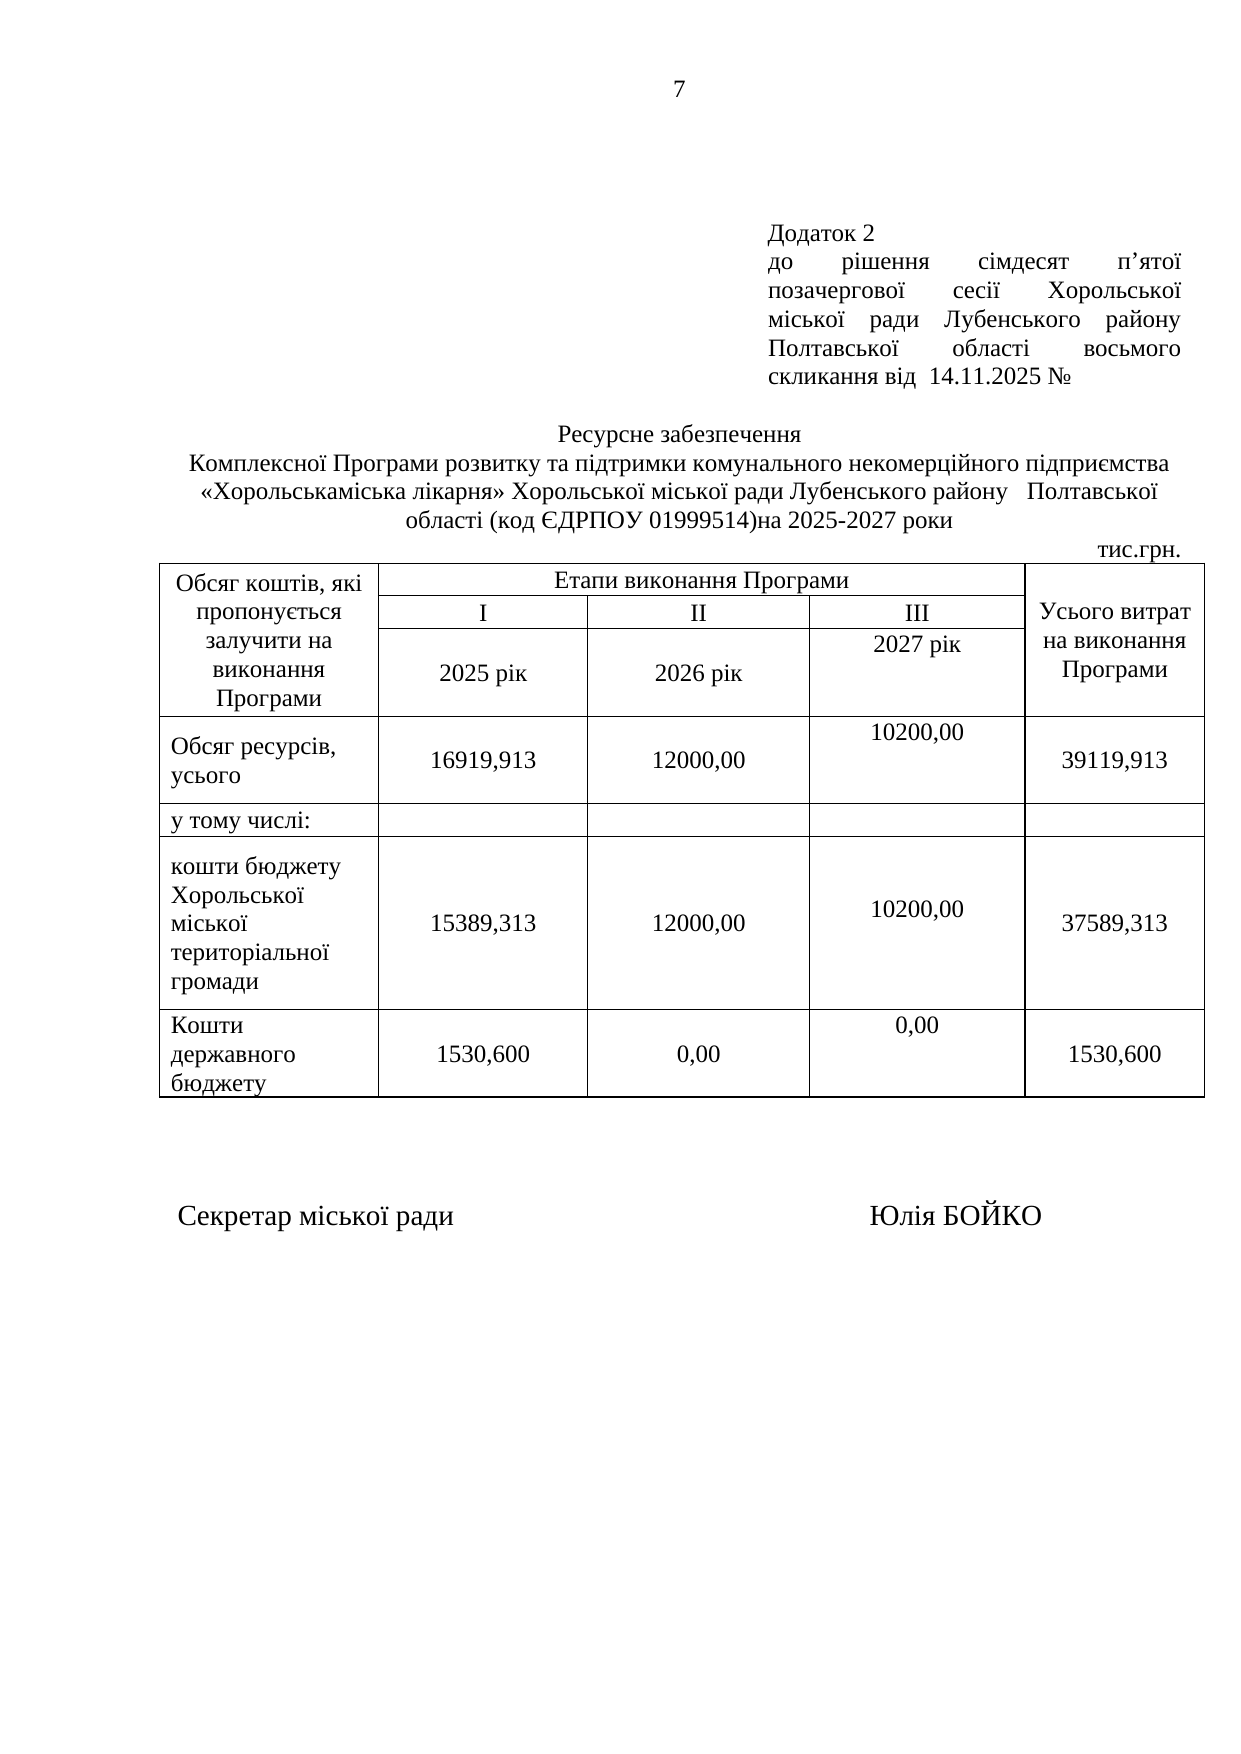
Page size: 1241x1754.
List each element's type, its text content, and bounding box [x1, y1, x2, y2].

table_cell [379, 804, 587, 836]
table_cell [810, 804, 1024, 836]
table_header Етапи виконання Програми [379, 564, 1024, 595]
table_header Усього витрат на виконання Програми [1026, 564, 1204, 716]
text Секретар міської ради Юлія БОЙКО [177, 1198, 1181, 1232]
table_cell 12000,00 [588, 717, 809, 803]
table_cell 10200,00 [810, 837, 1024, 1009]
table_cell 2025 рік [379, 629, 587, 716]
table_cell 0,00 [810, 1010, 1024, 1096]
table_cell Кошти державного бюджету [160, 1010, 378, 1096]
text Комплексної Програми розвитку та підтримки комунального некомерційного підприємства «Хорольськаміська лікарня» Хорольської міської ради Лубенського району Полтавської області (код ЄДРПОУ 01999514)на 2025-2027 роки [177, 448, 1181, 534]
table_cell 39119,913 [1026, 717, 1204, 803]
table_cell 12000,00 [588, 837, 809, 1009]
table_cell кошти бюджету Хорольської міської територіальної громади [160, 837, 378, 1009]
table_cell 0,00 [588, 1010, 809, 1096]
table_header Обсяг коштів, які пропонується залучити на виконання Програми [160, 564, 378, 716]
table_cell [588, 804, 809, 836]
table_cell 1530,600 [379, 1010, 587, 1096]
text тис.грн. [177, 534, 1181, 563]
table_cell 16919,913 [379, 717, 587, 803]
table_cell у тому числі: [160, 804, 378, 836]
table_cell 1530,600 [1026, 1010, 1204, 1096]
table_cell Обсяг ресурсів, усього [160, 717, 378, 803]
text Додаток 2 [693, 218, 1181, 246]
table_cell ІІІ [810, 596, 1024, 628]
table_cell ІІ [588, 596, 809, 628]
table_cell 2026 рік [588, 629, 809, 716]
text до рішення сімдесят п’ятої позачергової сесії Хорольської міської ради Лубенського району Полтавської області восьмого скликання від 14.11.2025 № [768, 246, 1181, 390]
table_cell І [379, 596, 587, 628]
table_cell 15389,313 [379, 837, 587, 1009]
table_cell 10200,00 [810, 717, 1024, 803]
text Ресурсне забезпечення [177, 419, 1181, 448]
table_cell 37589,313 [1026, 837, 1204, 1009]
table_cell 2027 рік [810, 629, 1024, 716]
table_cell [1026, 804, 1204, 836]
